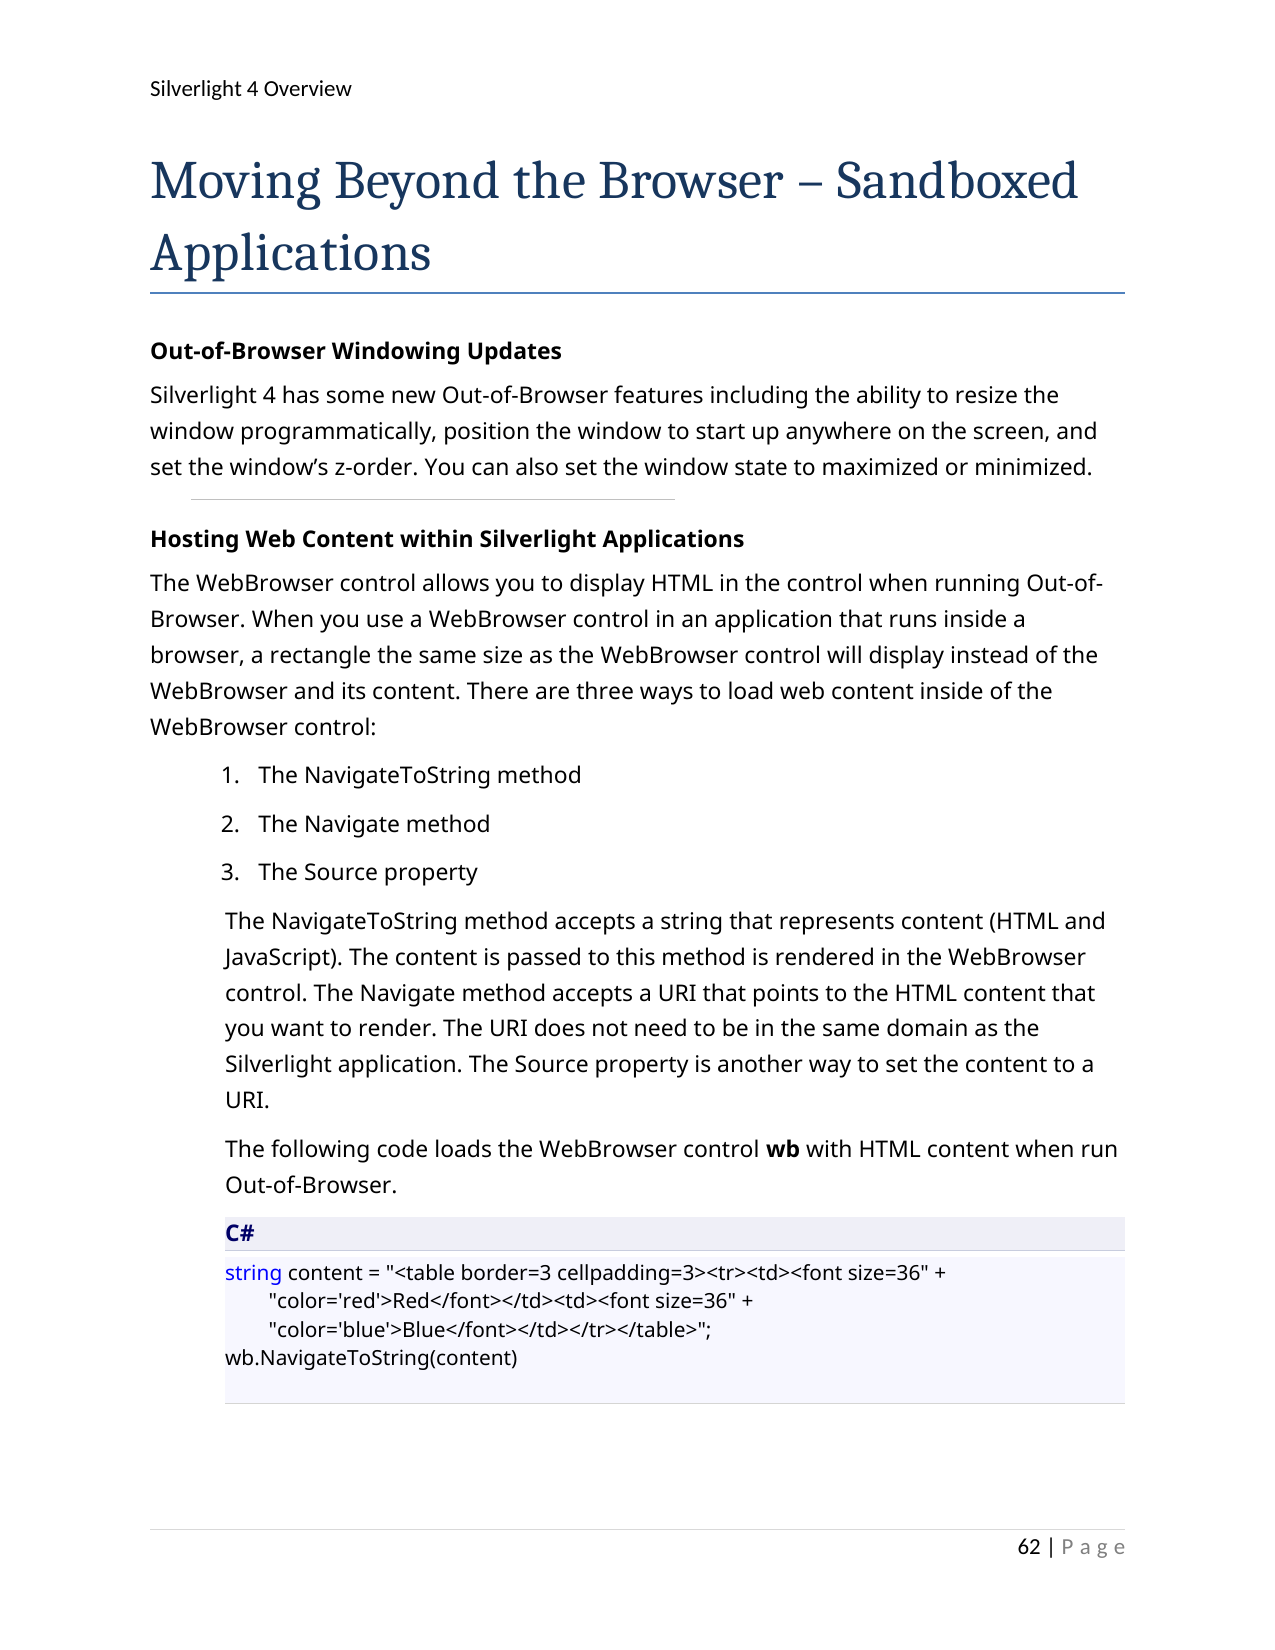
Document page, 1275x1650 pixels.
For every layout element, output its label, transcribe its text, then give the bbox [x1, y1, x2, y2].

text The following code loads the WebBrowser control wb with HTML content when run Out-of-Browser. [225, 1133, 1125, 1200]
text The WebBrowser control allows you to display HTML in the control when running Out-of-Browser. When you use a WebBrowser control in an application that runs inside a browser, a rectangle the same size as the WebBrowser control will display instead of the WebBrowser and its content. There are three ways to load web content inside of the WebBrowser control: [150, 567, 1125, 742]
text wb.NavigateToString(content) [225, 1341, 1125, 1369]
text Hosting Web Content within Silverlight Applications [150, 523, 1125, 554]
text "color='blue'>Blue</font></td></tr></table>"; [225, 1312, 1125, 1341]
list The Navigate method [221, 808, 1125, 839]
text "color='red'>Red</font></td><td><font size=36" + [225, 1284, 1125, 1312]
text Silverlight 4 has some new Out-of-Browser features including the ability to resize the window programmatically, position the window to start up anywhere on the screen, and set the window’s z-order. You can also set the window state to maximized or minimized. [150, 379, 1125, 482]
text string content = "<table border=3 cellpadding=3><tr><td><font size=36" + [225, 1257, 1125, 1284]
text Out-of-Browser Windowing Updates [150, 335, 1125, 366]
text The NavigateToString method accepts a string that represents content (HTML and JavaScript). The content is passed to this method is rendered in the WebBrowser control. The Navigate method accepts a URI that points to the HTML content that you want to render. The URI does not need to be in the same domain as the Silverlight application. The Source property is another way to set the content to a URI. [225, 904, 1125, 1116]
text C# [225, 1217, 1125, 1250]
list The Source property [221, 856, 1125, 887]
list The NavigateToString method [221, 759, 1125, 791]
